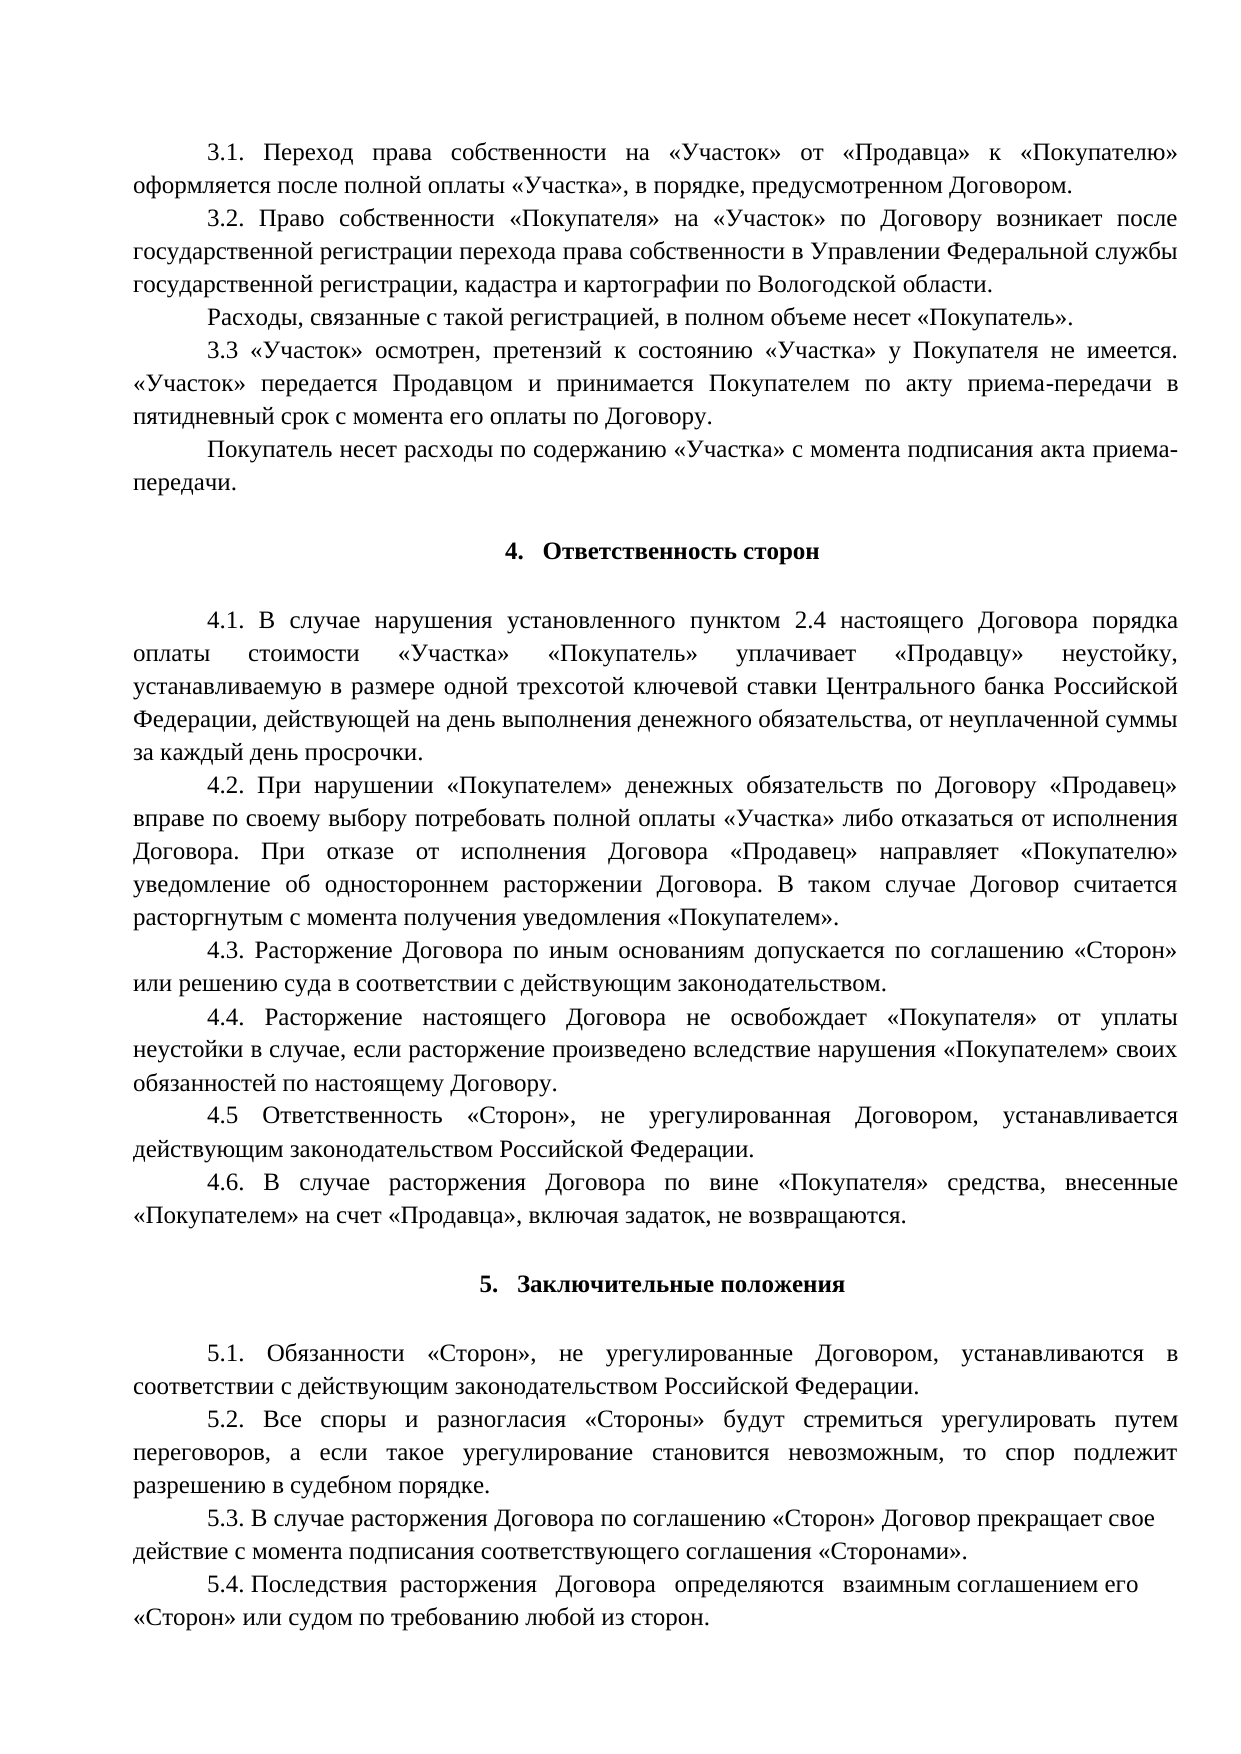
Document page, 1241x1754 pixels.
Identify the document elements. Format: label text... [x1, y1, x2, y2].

text 4.6. В случае расторжения Договора по вине «Покупателя» средства, внесенные «Покупателем» на счет «Продавца», включая задаток, не возвращаются. [133, 1167, 1179, 1228]
text 5.2. Все споры и разногласия «Стороны» будут стремиться урегулировать путем переговоров, а если такое урегулирование становится невозможным, то спор подлежит разрешению в судебном порядке. [133, 1404, 1179, 1499]
text 5.1. Обязанности «Сторон», не урегулированные Договором, устанавливаются в соответствии с действующим законодательством Российской Федерации. [133, 1338, 1179, 1400]
list Заключительные положения [148, 1269, 1177, 1298]
text 4.4. Расторжение настоящего Договора не освобождает «Покупателя» от уплаты неустойки в случае, если расторжение произведено вследствие нарушения «Покупателем» своих обязанностей по настоящему Договору. [133, 1002, 1179, 1096]
text 3.3 «Участок» осмотрен, претензий к состоянию «Участка» у Покупателя не имеется. «Участок» передается Продавцом и принимается Покупателем по акту приема-передачи в пятидневный срок с момента его оплаты по Договору. [133, 335, 1179, 430]
text 5.4. Последствия расторжения Договора определяются взаимным соглашением его «Сторон» или судом по требованию любой из сторон. [133, 1569, 1179, 1631]
list Ответственность сторон [148, 536, 1177, 565]
text 5.3. В случае расторжения Договора по соглашению «Сторон» Договор прекращает свое действие с момента подписания соответствующего соглашения «Сторонами». [133, 1503, 1179, 1565]
text 4.1. В случае нарушения установленного пунктом 2.4 настоящего Договора порядка оплаты стоимости «Участка» «Покупатель» уплачивает «Продавцу» неустойку, устанавливаемую в размере одной трехсотой ключевой ставки Центрального банка Российской Федерации, действующей на день выполнения денежного обязательства, от неуплаченной суммы за каждый день просрочки. [133, 605, 1179, 766]
text Покупатель несет расходы по содержанию «Участка» с момента подписания акта приема-передачи. [133, 434, 1179, 496]
text 3.1. Переход права собственности на «Участок» от «Продавца» к «Покупателю» оформляется после полной оплаты «Участка», в порядке, предусмотренном Договором. [133, 137, 1179, 198]
text 4.3. Расторжение Договора по иным основаниям допускается по соглашению «Сторон» или решению суда в соответствии с действующим законодательством. [133, 936, 1179, 997]
text 4.2. При нарушении «Покупателем» денежных обязательств по Договору «Продавец» вправе по своему выбору потребовать полной оплаты «Участка» либо отказаться от исполнения Договора. При отказе от исполнения Договора «Продавец» направляет «Покупателю» уведомление об одностороннем расторжении Договора. В таком случае Договор считается расторгнутым с момента получения уведомления «Покупателем». [133, 770, 1179, 931]
text 4.5 Ответственность «Сторон», не урегулированная Договором, устанавливается действующим законодательством Российской Федерации. [133, 1101, 1179, 1162]
text Расходы, связанные с такой регистрацией, в полном объеме несет «Покупатель». [133, 302, 1179, 331]
text 3.2. Право собственности «Покупателя» на «Участок» по Договору возникает после государственной регистрации перехода права собственности в Управлении Федеральной службы государственной регистрации, кадастра и картографии по Вологодской области. [133, 203, 1179, 298]
